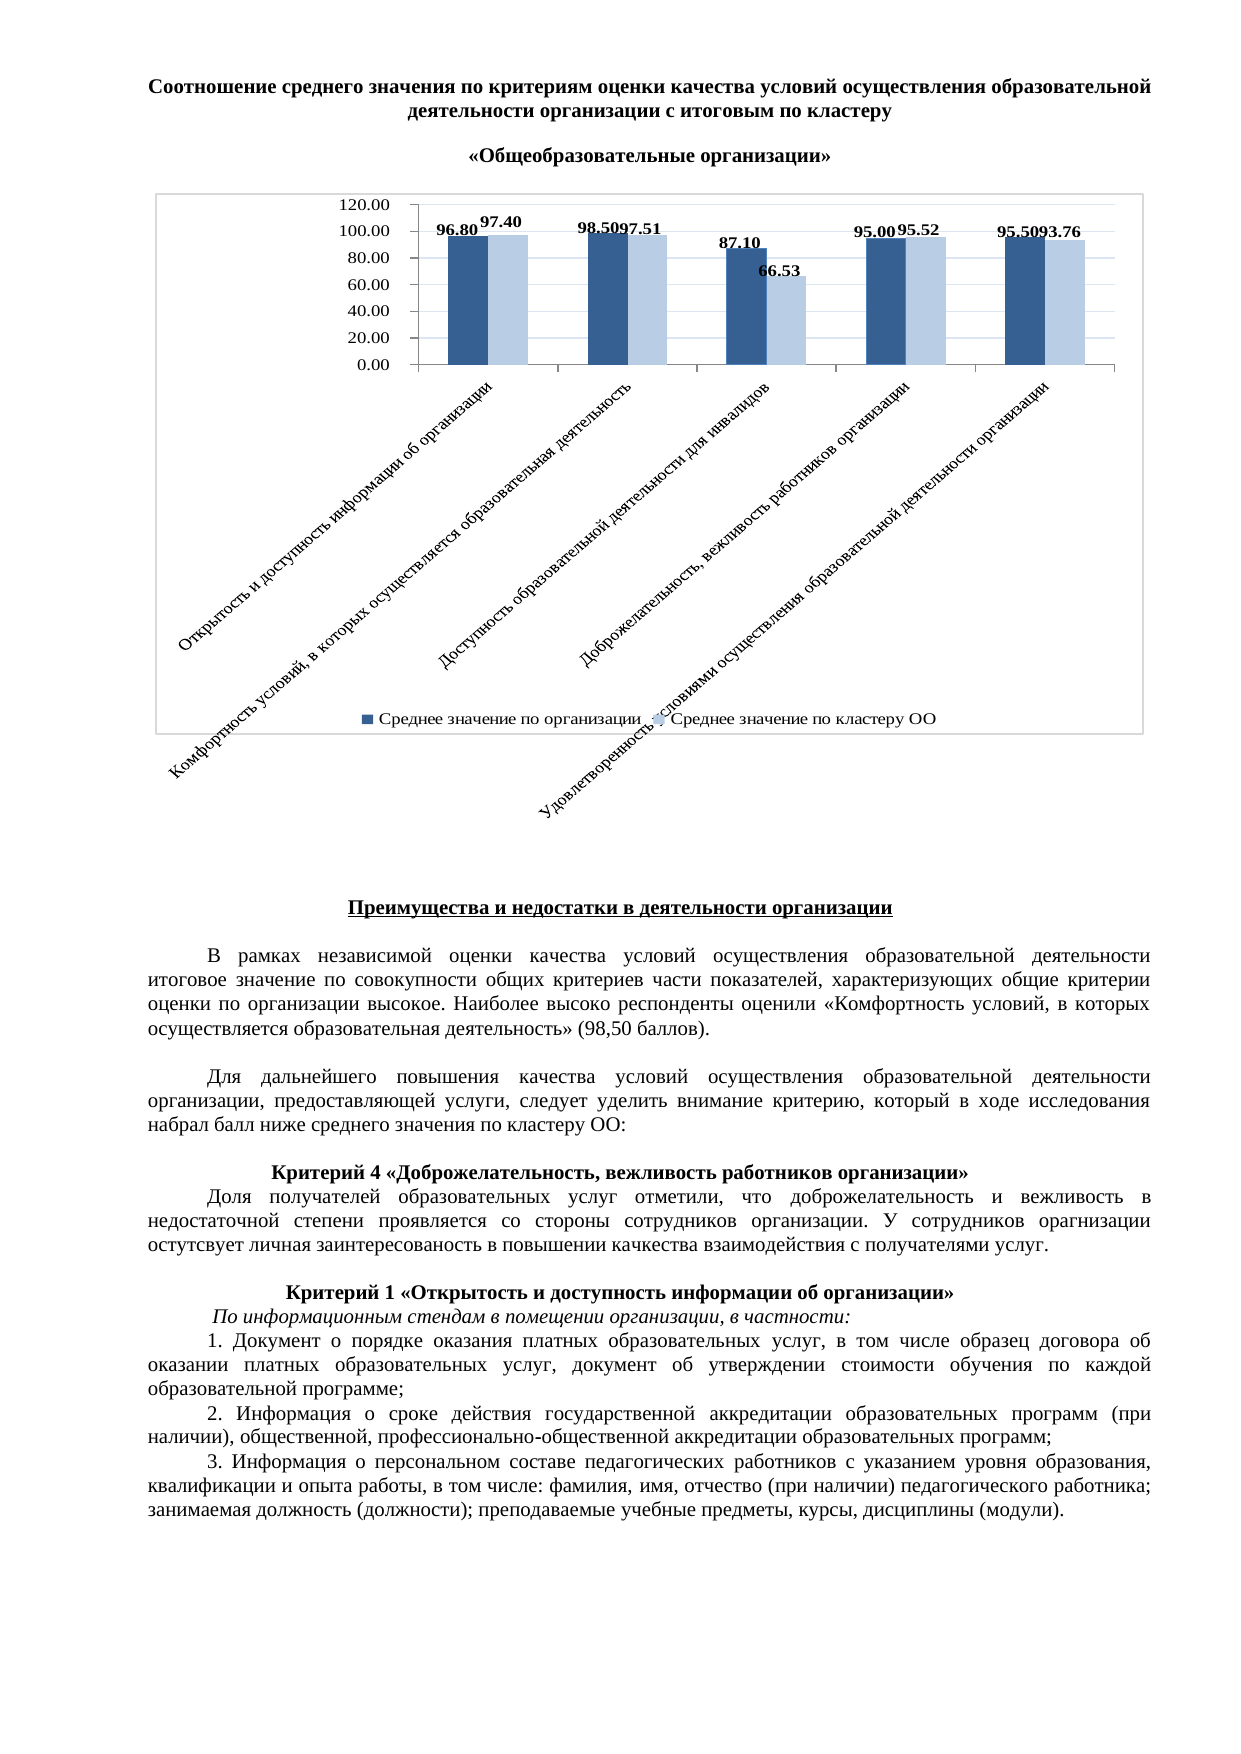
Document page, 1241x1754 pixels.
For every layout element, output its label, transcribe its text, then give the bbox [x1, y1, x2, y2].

text Соотношение среднего значения по критериям оценки качества условий осуществления образовательной деятельности организации с итоговым по кластеру [148, 74, 1152, 122]
text Критерий 1 «Открытость и доступность информации об организации» [89, 1280, 1152, 1304]
text 1. Документ о порядке оказания платных образовательных услуг, в том числе образец договора об оказании платных образовательных услуг, документ об утверждении стоимости обучения по каждой образовательной программе; [148, 1328, 1152, 1400]
text Преимущества и недостатки в деятельности организации [89, 895, 1152, 919]
text 3. Информация о персональном составе педагогических работников с указанием уровня образования, квалификации и опыта работы, в том числе: фамилия, имя, отчество (при наличии) педагогического работника; занимаемая должность (должности); преподаваемые учебные предметы, курсы, дисциплины (модули). [148, 1448, 1152, 1521]
text По информационным стендам в помещении организации, в частности: [148, 1304, 1152, 1328]
text В рамках независимой оценки качества условий осуществления образовательной деятельности итоговое значение по совокупности общих критериев части показателей, характеризующих общие критерии оценки по организации высокое. Наиболее высоко респонденты оценили «Комфортность условий, в которых осуществляется образовательная деятельность» (98,50 баллов). [148, 943, 1152, 1039]
text Для дальнейшего повышения качества условий осуществления образовательной деятельности организации, предоставляющей услуги, следует уделить внимание критерию, который в ходе исследования набрал балл ниже среднего значения по кластеру ОО: [148, 1063, 1152, 1136]
text «Общеобразовательные организации» [148, 143, 1152, 167]
list Критерий 4 «Доброжелательность, вежливость работников организации» [89, 1160, 1152, 1184]
text 2. Информация о сроке действия государственной аккредитации образовательных программ (при наличии), общественной, профессионально-общественной аккредитации образовательных программ; [148, 1400, 1152, 1448]
text Доля получателей образовательных услуг отметили, что доброжелательность и вежливость в недостаточной степени проявляется со стороны сотрудников организации. У сотрудников орагнизации остутсвует личная заинтересованость в повышении качкества взаимодействия с получателями услуг. [148, 1184, 1152, 1256]
